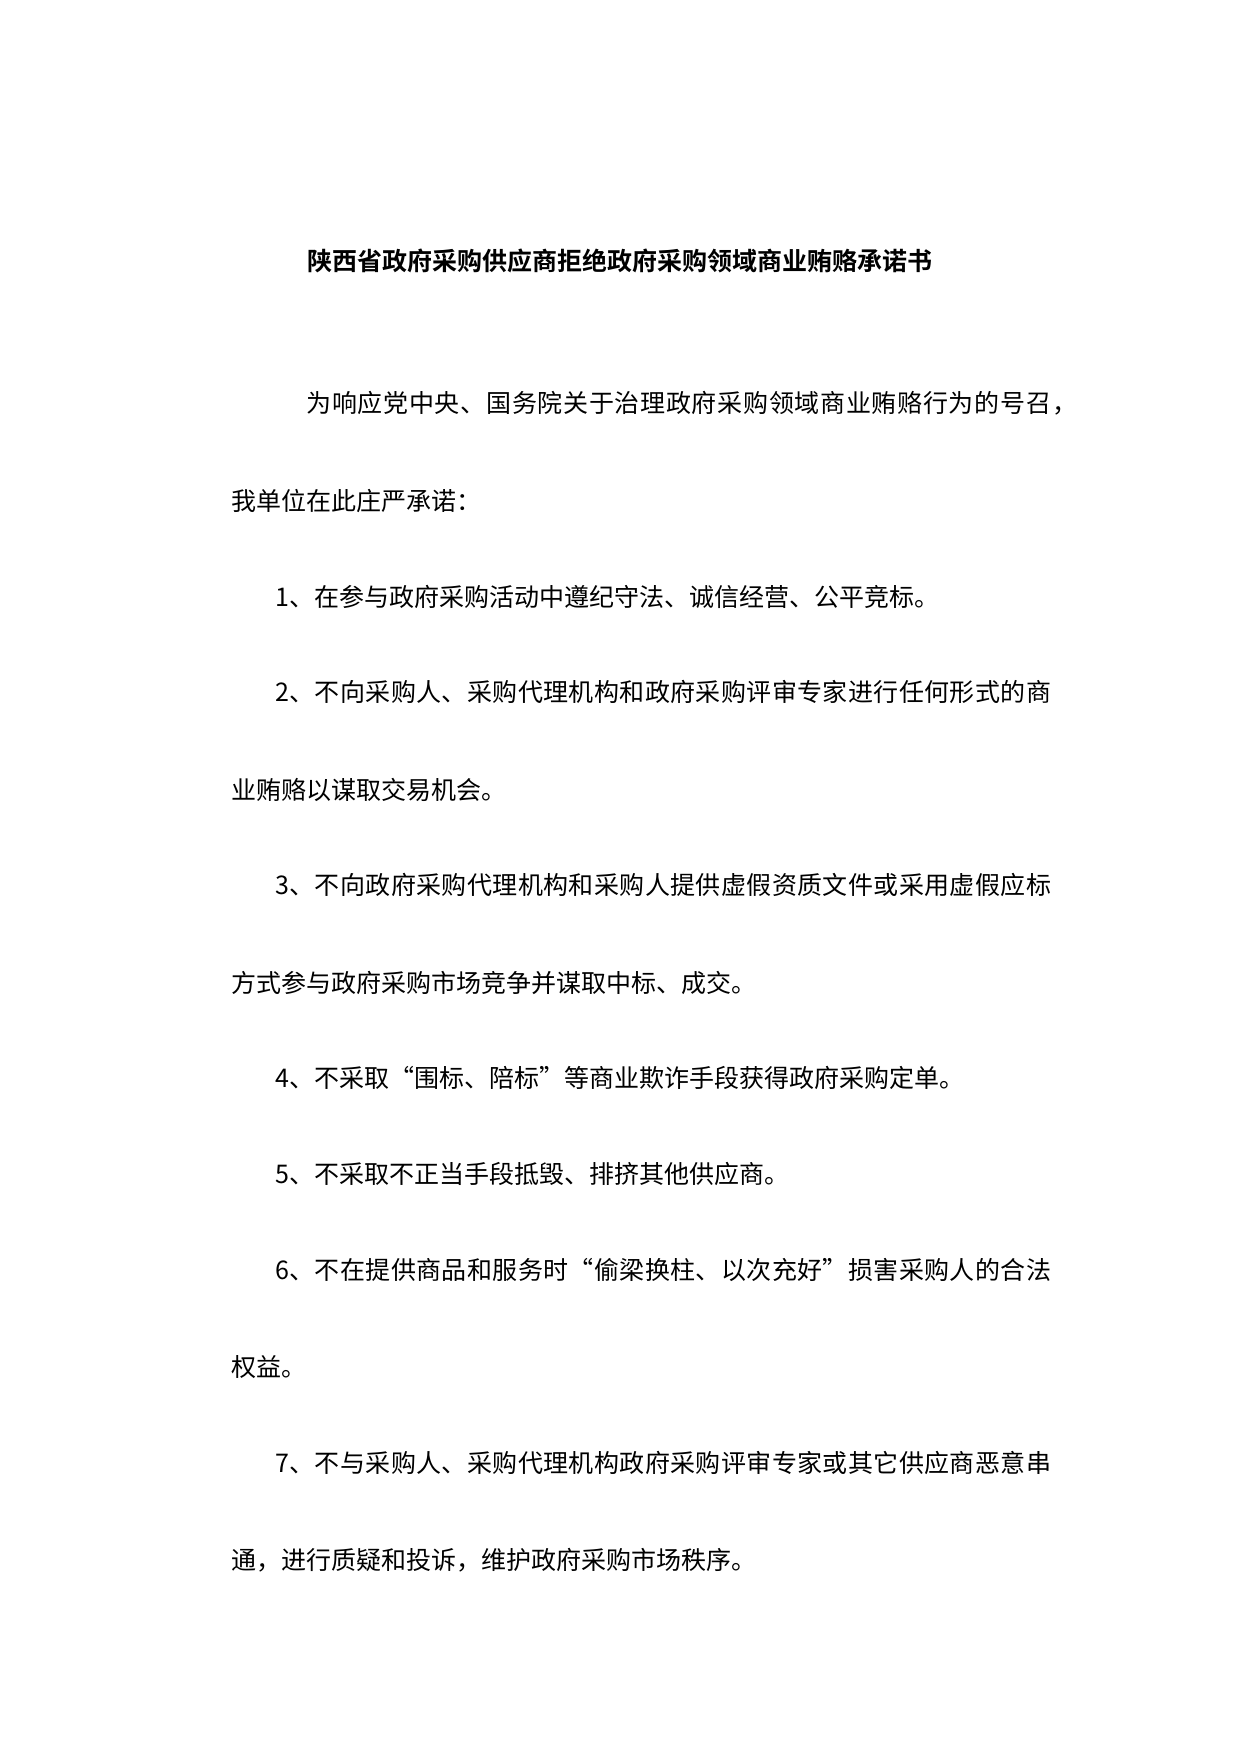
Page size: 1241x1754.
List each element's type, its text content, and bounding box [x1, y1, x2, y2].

text 4、不采取“围标、陪标”等商业欺诈手段获得政府采购定单。 [231, 1044, 1053, 1109]
text 1、在参与政府采购活动中遵纪守法、诚信经营、公平竞标。 [231, 563, 1053, 628]
text 为响应党中央、国务院关于治理政府采购领域商业贿赂行为的号召，我单位在此庄严承诺： [231, 369, 1053, 532]
text 2、不向采购人、采购代理机构和政府采购评审专家进行任何形式的商业贿赂以谋取交易机会。 [231, 658, 1053, 821]
text 3、不向政府采购代理机构和采购人提供虚假资质文件或采用虚假应标方式参与政府采购市场竞争并谋取中标、成交。 [231, 851, 1053, 1014]
text 7、不与采购人、采购代理机构政府采购评审专家或其它供应商恶意串通，进行质疑和投诉，维护政府采购市场秩序。 [231, 1429, 1053, 1591]
text 5、不采取不正当手段抵毁、排挤其他供应商。 [231, 1140, 1053, 1205]
text 6、不在提供商品和服务时“偷梁换柱、以次充好”损害采购人的合法权益。 [231, 1236, 1053, 1398]
text 陕西省政府采购供应商拒绝政府采购领域商业贿赂承诺书 [187, 227, 1053, 292]
